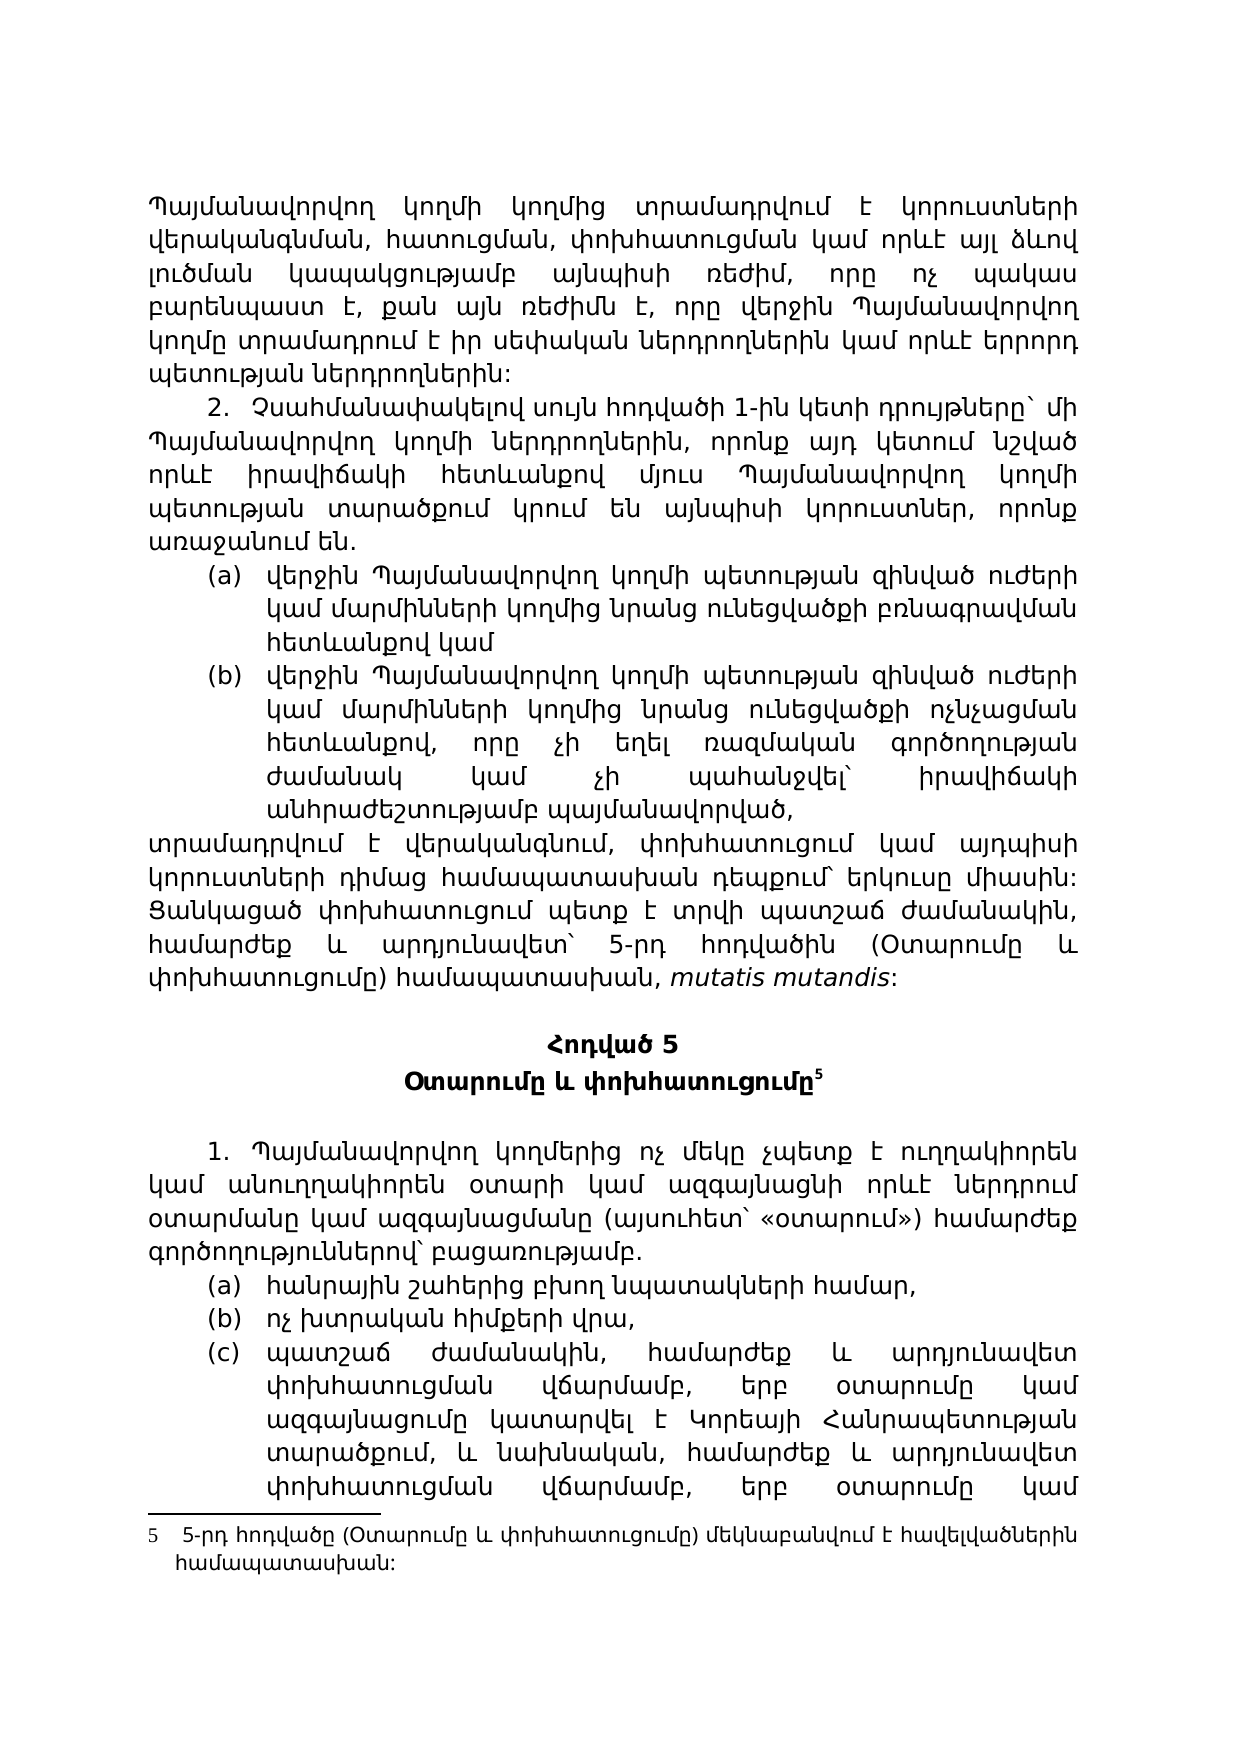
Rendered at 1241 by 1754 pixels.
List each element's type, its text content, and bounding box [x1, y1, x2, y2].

text (a) վերջին Պայմանավորվող կողմի պետության զինված ուժերի կամ մարմինների կողմից նրանց ունեցվածքի բռնագրավման հետևանքով կամ [207, 561, 1078, 657]
text (a) հանրային շահերից բխող նպատակների համար, [207, 1271, 1078, 1300]
text 1. Պայմանավորվող կողմերից ոչ մեկը չպետք է ուղղակիորեն կամ անուղղակիորեն օտարի կամ ազգայնացնի որևէ ներդրում օտարմանը կամ ազգայնացմանը (այսուհետ՝ «օտարում») համարժեք գործողություններով՝ բացառությամբ. [148, 1137, 1078, 1267]
text (b) ոչ խտրական հիմքերի վրա, [207, 1304, 1078, 1334]
text 2. Չսահմանափակելով սույն հոդվածի 1-ին կետի դրույթները` մի Պայմանավորվող կողմի ներդրողներին, որոնք այդ կետում նշված որևէ իրավիճակի հետևանքով մյուս Պայմանավորվող կողմի պետության տարածքում կրում են այնպիսի կորուստներ, որոնք առաջանում են. [148, 393, 1078, 557]
text (b) վերջին Պայմանավորվող կողմի պետության զինված ուժերի կամ մարմինների կողմից նրանց ունեցվածքի ոչնչացման հետևանքով, որը չի եղել ռազմական գործողության ժամանակ կամ չի պահանջվել՝ իրավիճակի անհրաժեշտությամբ պայմանավորված, [207, 662, 1078, 825]
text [207, 1338, 1078, 1501]
text Օտարումը և փոխհատուցումը [148, 1064, 1078, 1098]
text Հոդված 5 [148, 1031, 1078, 1060]
text տրամադրվում է վերականգնում, փոխհատուցում կամ այդպիսի կորուստների դիմաց համապատասխան դեպքում՝ երկուսը միասին: Ցանկացած փոխհատուցում պետք է տրվի պատշաճ ժամանակին, համարժեք և արդյունավետ՝ 5-րդ հոդվածին (Օտարումը և փոխհատուցումը) համապատասխան, mutatis mutandis: [148, 829, 1078, 993]
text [148, 192, 1078, 389]
